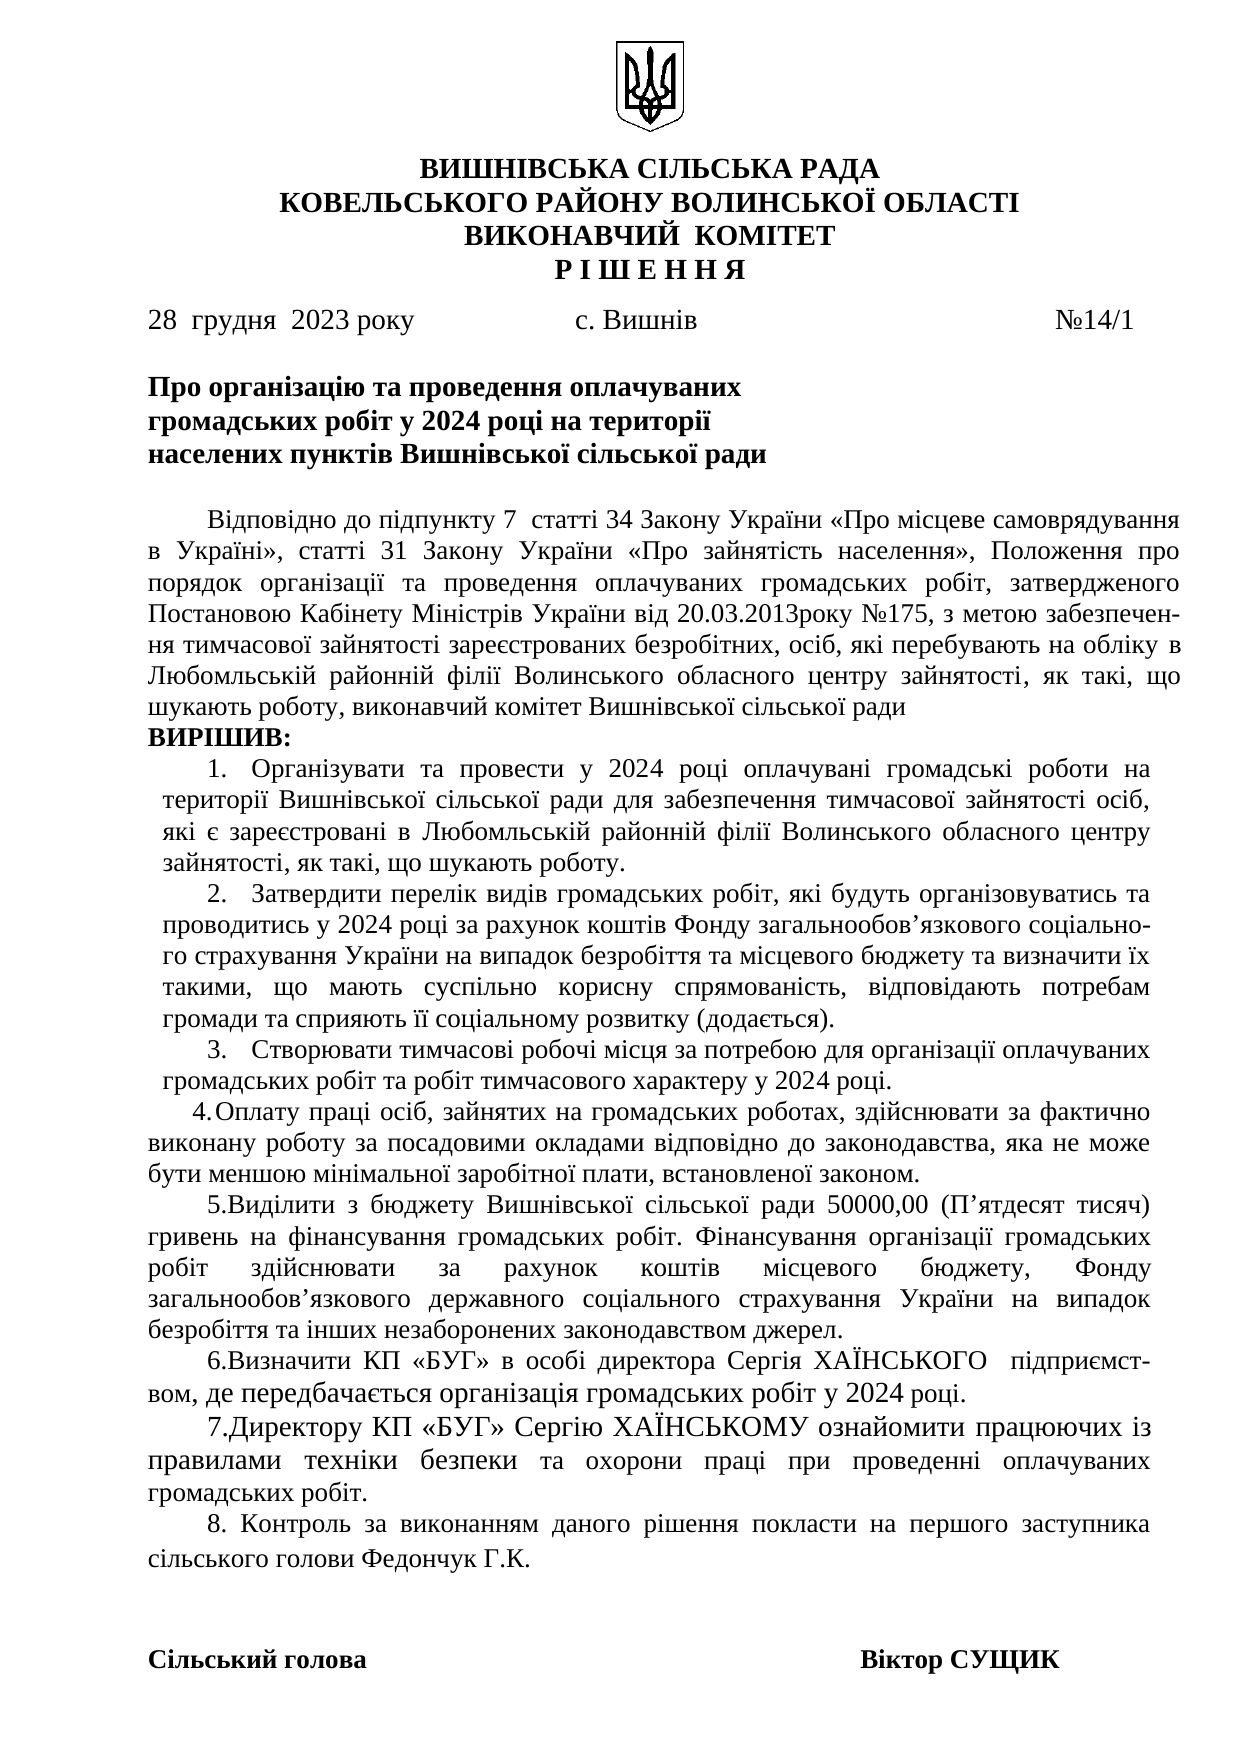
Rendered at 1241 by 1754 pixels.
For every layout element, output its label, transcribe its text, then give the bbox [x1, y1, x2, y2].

text Р І Ш Е Н Н Я [148, 252, 1152, 285]
picture [615, 41, 684, 132]
text ВИРІШИВ: [148, 721, 1152, 752]
text 5.Виділити з бюджету Вишнівської сільської ради 50000,00 (П’ятдесят тисяч) гривень на фінансування громадських робіт. Фінансування організації громадських робіт здійснювати за рахунок коштів місцевого бюджету, Фонду загальнообов’язкового державного соціального страхування України на випадок безробіття та інших незаборонених законодавством джерел. [148, 1188, 1152, 1251]
text населених пунктів Вишнівської сільської ради [148, 436, 1152, 470]
text 6.Визначити КП «БУГ» в особі директора Сергія ХАЇНСЬКОГО підприємст-вом, де передбачається організація громадських робіт у 2024 році. [148, 1344, 1152, 1409]
list Затвердити перелік видів громадських робіт, які будуть організовуватись та проводитись у 2024 році за рахунок коштів Фонду загальнообов’язкового соціально-го страхування України на випадок безробіття та місцевого бюджету та визначити їх такими, що мають суспільно корисну спрямованість, відповідають потребам громади та сприяють її соціальному розвитку (додається). [162, 877, 1152, 1033]
list Організувати та провести у 2024 році оплачувані громадські роботи на території Вишнівської сільської ради для забезпечення тимчасової зайнятості осіб, які є зареєстровані в Любомльській районній філії Волинського обласного центру зайнятості, як такі, що шукають роботу. [162, 752, 1152, 877]
text 5.Виділити з бюджету Вишнівської сільської ради 50000,00 (П’ятдесят тисяч) гривень на фінансування громадських робіт. Фінансування організації громадських робіт здійснювати за рахунок коштів місцевого бюджету, Фонду загальнообов’язкового державного соціального страхування України на випадок безробіття та інших незаборонених законодавством джерел. [148, 1251, 1152, 1344]
text ВИШНІВСЬКА СІЛЬСЬКА РАДА [148, 151, 1152, 185]
text 8. Контроль за виконанням даного рішення покласти на першого заступника сільського голови Федончук Г.К. [148, 1507, 1152, 1575]
text громадських робіт у 2024 році на території [148, 403, 1152, 436]
text 7.Директору КП «БУГ» Сергію ХАЇНСЬКОМУ ознайомити працюючих із правилами техніки безпеки та охорони праці при проведенні оплачуваних громадських робіт. [148, 1409, 1152, 1507]
text Відповідно до підпункту 7 статті 34 Закону України «Про місцеве самоврядування в Україні», статті 31 Закону України «Про зайнятість населення», Положення про порядок організації та проведення оплачуваних громадських робіт, затвердженого Постановою Кабінету Міністрів України від 20.03.2013року №175, з метою забезпечен-ня тимчасової зайнятості зареєстрованих безробітних, осіб, які перебувають на обліку в Любомльській районній філії Волинського обласного центру зайнятості, як такі, що шукають роботу, виконавчий комітет Вишнівської сільської ради [148, 503, 1181, 721]
text Сільський голова Віктор СУЩИК [148, 1643, 1152, 1674]
list Оплату праці осіб, зайнятих на громадських роботах, здійснювати за фактично виконану роботу за посадовими окладами відповідно до законодавства, яка не може бути меншою мінімальної заробітної плати, встановленої законом. [148, 1095, 1152, 1188]
list Створювати тимчасові робочі місця за потребою для організації оплачуваних громадських робіт та робіт тимчасового характеру у 2024 році. [162, 1033, 1152, 1095]
text ВИКОНАВЧИЙ КОМІТЕТ [148, 218, 1152, 252]
text КОВЕЛЬСЬКОГО РАЙОНУ ВОЛИНСЬКОЇ ОБЛАСТІ [148, 185, 1152, 218]
text Про організацію та проведення оплачуваних [148, 369, 1152, 403]
text 28 грудня 2023 року с. Вишнів №14/1 [148, 302, 1152, 336]
